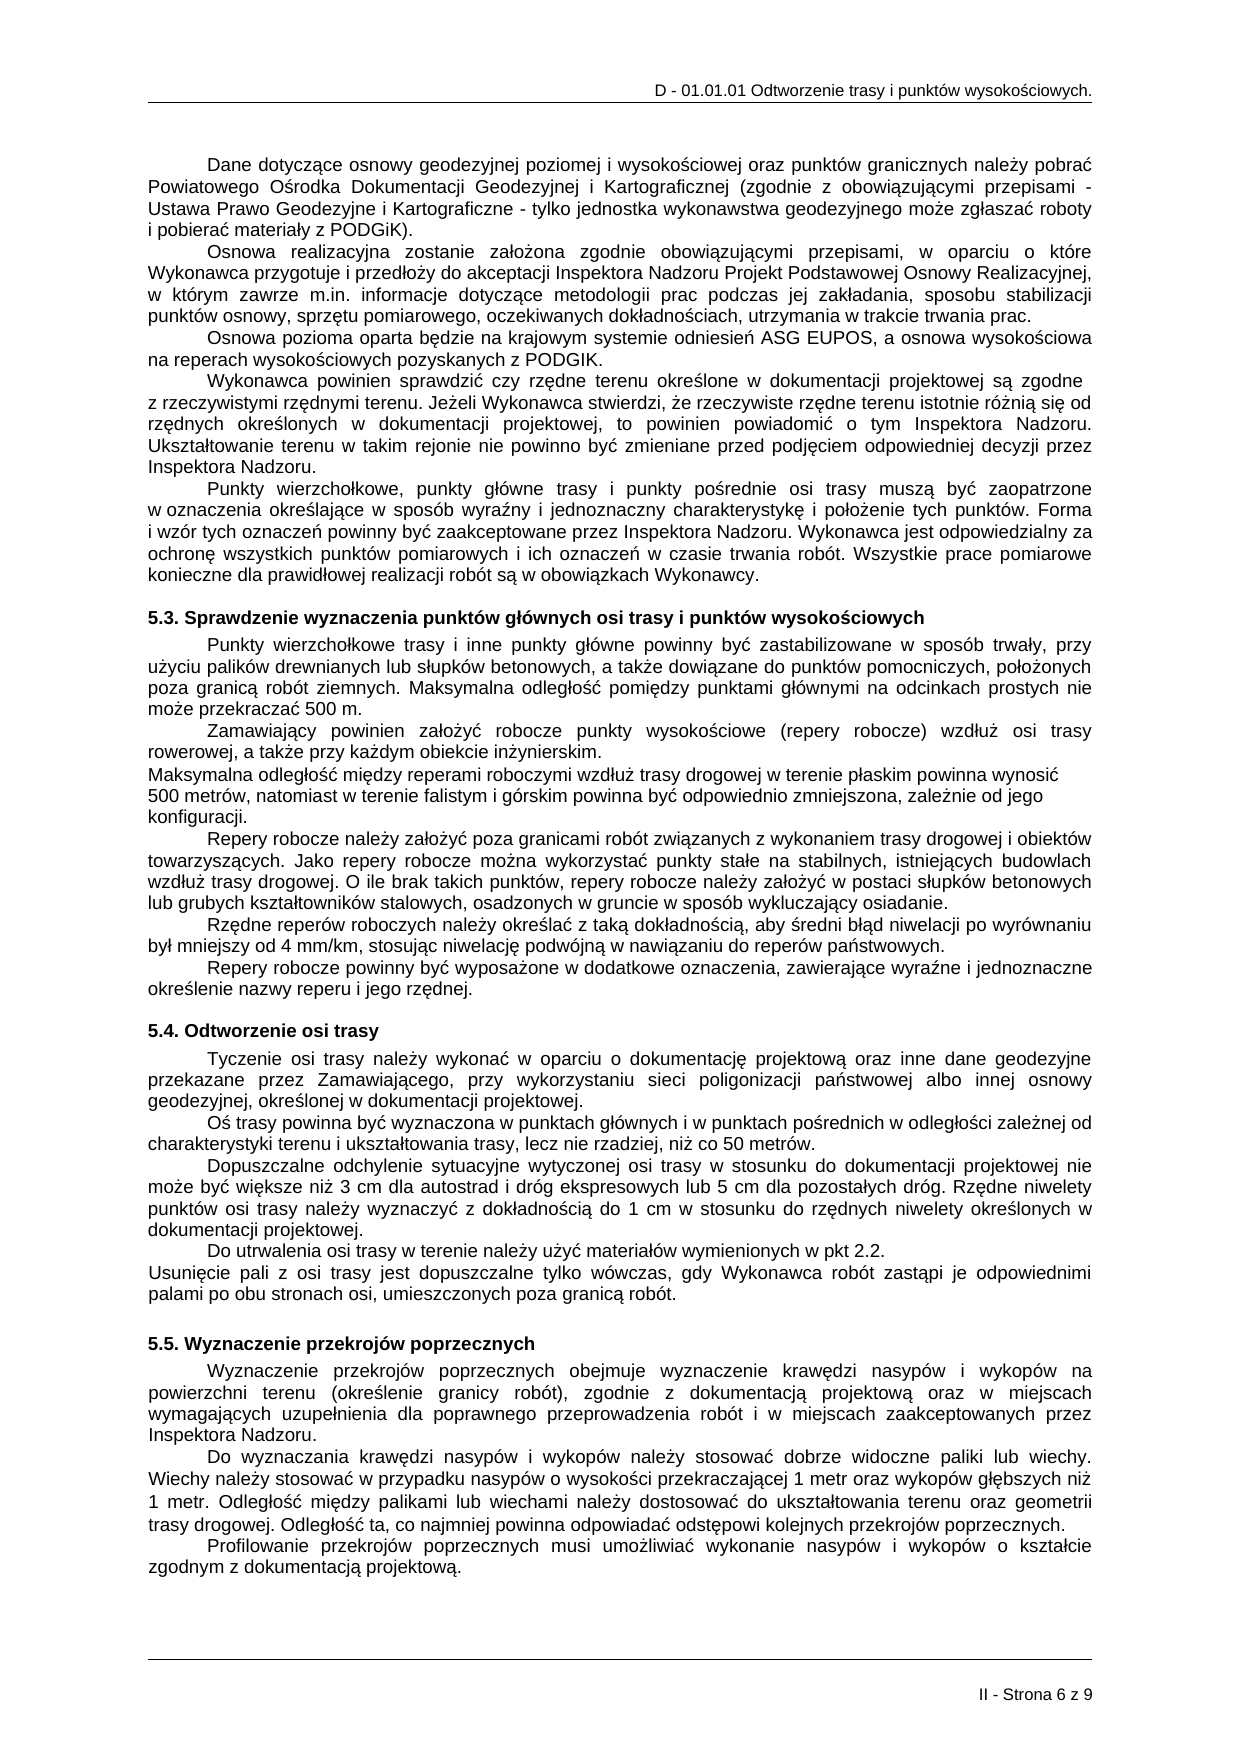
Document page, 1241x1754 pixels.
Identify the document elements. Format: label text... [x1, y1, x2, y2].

text Repery robocze należy założyć poza granicami robót związanych z wykonaniem trasy drogowej i obiektów towarzyszących. Jako repery robocze można wykorzystać punkty stałe na stabilnych, istniejących budowlach wzdłuż trasy drogowej. O ile brak takich punktów, repery robocze należy założyć w postaci słupków betonowych lub grubych kształtowników stalowych, osadzonych w gruncie w sposób wykluczający osiadanie. [148, 829, 1092, 913]
text Osnowa realizacyjna zostanie założona zgodnie obowiązującymi przepisami, w oparciu o które Wykonawca przygotuje i przedłoży do akceptacji Inspektora Nadzoru Projekt Podstawowej Osnowy Realizacyjnej, w którym zawrze m.in. informacje dotyczące metodologii prac podczas jej zakładania, sposobu stabilizacji punktów osnowy, sprzętu pomiarowego, oczekiwanych dokładnościach, utrzymania w trakcie trwania prac. [148, 241, 1092, 327]
text 5.3. Sprawdzenie wyznaczenia punktów głównych osi trasy i punktów wysokościowych [148, 607, 1092, 629]
text Punkty wierzchołkowe trasy i inne punkty główne powinny być zastabilizowane w sposób trwały, przy użyciu palików drewnianych lub słupków betonowych, a także dowiązane do punktów pomocniczych, położonych poza granicą robót ziemnych. Maksymalna odległość pomiędzy punktami głównymi na odcinkach prostych nie może przekraczać 500 m. [148, 635, 1092, 719]
text Repery robocze powinny być wyposażone w dodatkowe oznaczenia, zawierające wyraźne i jednoznaczne określenie nazwy reperu i jego rzędnej. [148, 958, 1092, 999]
text Wykonawca powinien sprawdzić czy rzędne terenu określone w dokumentacji projektowej są zgodne z rzeczywistymi rzędnymi terenu. Jeżeli Wykonawca stwierdzi, że rzeczywiste rzędne terenu istotnie różnią się od rzędnych określonych w dokumentacji projektowej, to powinien powiadomić o tym Inspektora Nadzoru. Ukształtowanie terenu w takim rejonie nie powinno być zmieniane przed podjęciem odpowiedniej decyzji przez Inspektora Nadzoru. [148, 370, 1092, 478]
text Tyczenie osi trasy należy wykonać w oparciu o dokumentację projektową oraz inne dane geodezyjne przekazane przez Zamawiającego, przy wykorzystaniu sieci poligonizacji państwowej albo innej osnowy geodezyjnej, określonej w dokumentacji projektowej. [148, 1048, 1092, 1111]
text Maksymalna odległość między reperami roboczymi wzdłuż trasy drogowej w terenie płaskim powinna wynosić 500 metrów, natomiast w terenie falistym i górskim powinna być odpowiednio zmniejszona, zależnie od jego konfiguracji. [148, 764, 1092, 828]
text Do wyznaczania krawędzi nasypów i wykopów należy stosować dobrze widoczne paliki lub wiechy. Wiechy należy stosować w przypadku nasypów o wysokości przekraczającej 1 metr oraz wykopów głębszych niż 1 metr. Odległość między palikami lub wiechami należy dostosować do ukształtowania terenu oraz geometrii trasy drogowej. Odległość ta, co najmniej powinna odpowiadać odstępowi kolejnych przekrojów poprzecznych. [148, 1446, 1092, 1535]
text Profilowanie przekrojów poprzecznych musi umożliwiać wykonanie nasypów i wykopów o kształcie zgodnym z dokumentacją projektową. [148, 1536, 1092, 1578]
text Oś trasy powinna być wyznaczona w punktach głównych i w punktach pośrednich w odległości zależnej od charakterystyki terenu i ukształtowania trasy, lecz nie rzadziej, niż co 50 metrów. [148, 1112, 1092, 1154]
text Zamawiający powinien założyć robocze punkty wysokościowe (repery robocze) wzdłuż osi trasy rowerowej, a także przy każdym obiekcie inżynierskim. [148, 721, 1092, 763]
text Wyznaczenie przekrojów poprzecznych obejmuje wyznaczenie krawędzi nasypów i wykopów na powierzchni terenu (określenie granicy robót), zgodnie z dokumentacją projektową oraz w miejscach wymagających uzupełnienia dla poprawnego przeprowadzenia robót i w miejscach zaakceptowanych przez Inspektora Nadzoru. [148, 1361, 1092, 1446]
text Punkty wierzchołkowe, punkty główne trasy i punkty pośrednie osi trasy muszą być zaopatrzone w oznaczenia określające w sposób wyraźny i jednoznaczny charakterystykę i położenie tych punktów. Forma i wzór tych oznaczeń powinny być zaakceptowane przez Inspektora Nadzoru. Wykonawca jest odpowiedzialny za ochronę wszystkich punktów pomiarowych i ich oznaczeń w czasie trwania robót. Wszystkie prace pomiarowe konieczne dla prawidłowej realizacji robót są w obowiązkach Wykonawcy. [148, 478, 1092, 586]
text Dane dotyczące osnowy geodezyjnej poziomej i wysokościowej oraz punktów granicznych należy pobrać Powiatowego Ośrodka Dokumentacji Geodezyjnej i Kartograficznej (zgodnie z obowiązującymi przepisami - Ustawa Prawo Geodezyjne i Kartograficzne - tylko jednostka wykonawstwa geodezyjnego może zgłaszać roboty i pobierać materiały z PODGiK). [148, 154, 1092, 241]
text Rzędne reperów roboczych należy określać z taką dokładnością, aby średni błąd niwelacji po wyrównaniu był mniejszy od 4 mm/km, stosując niwelację podwójną w nawiązaniu do reperów państwowych. [148, 915, 1092, 957]
text Do utrwalenia osi trasy w terenie należy użyć materiałów wymienionych w pkt 2.2. [148, 1240, 1092, 1261]
text Dopuszczalne odchylenie sytuacyjne wytyczonej osi trasy w stosunku do dokumentacji projektowej nie może być większe niż 3 cm dla autostrad i dróg ekspresowych lub 5 cm dla pozostałych dróg. Rzędne niwelety punktów osi trasy należy wyznaczyć z dokładnością do 1 cm w stosunku do rzędnych niwelety określonych w dokumentacji projektowej. [148, 1156, 1092, 1240]
text Osnowa pozioma oparta będzie na krajowym systemie odniesień ASG EUPOS, a osnowa wysokościowa na reperach wysokościowych pozyskanych z PODGIK. [148, 327, 1092, 370]
text Usunięcie pali z osi trasy jest dopuszczalne tylko wówczas, gdy Wykonawca robót zastąpi je odpowiednimi palami po obu stronach osi, umieszczonych poza granicą robót. [148, 1263, 1092, 1304]
text 5.4. Odtworzenie osi trasy [148, 1020, 1092, 1042]
text 5.5. Wyznaczenie przekrojów poprzecznych [148, 1333, 1092, 1355]
